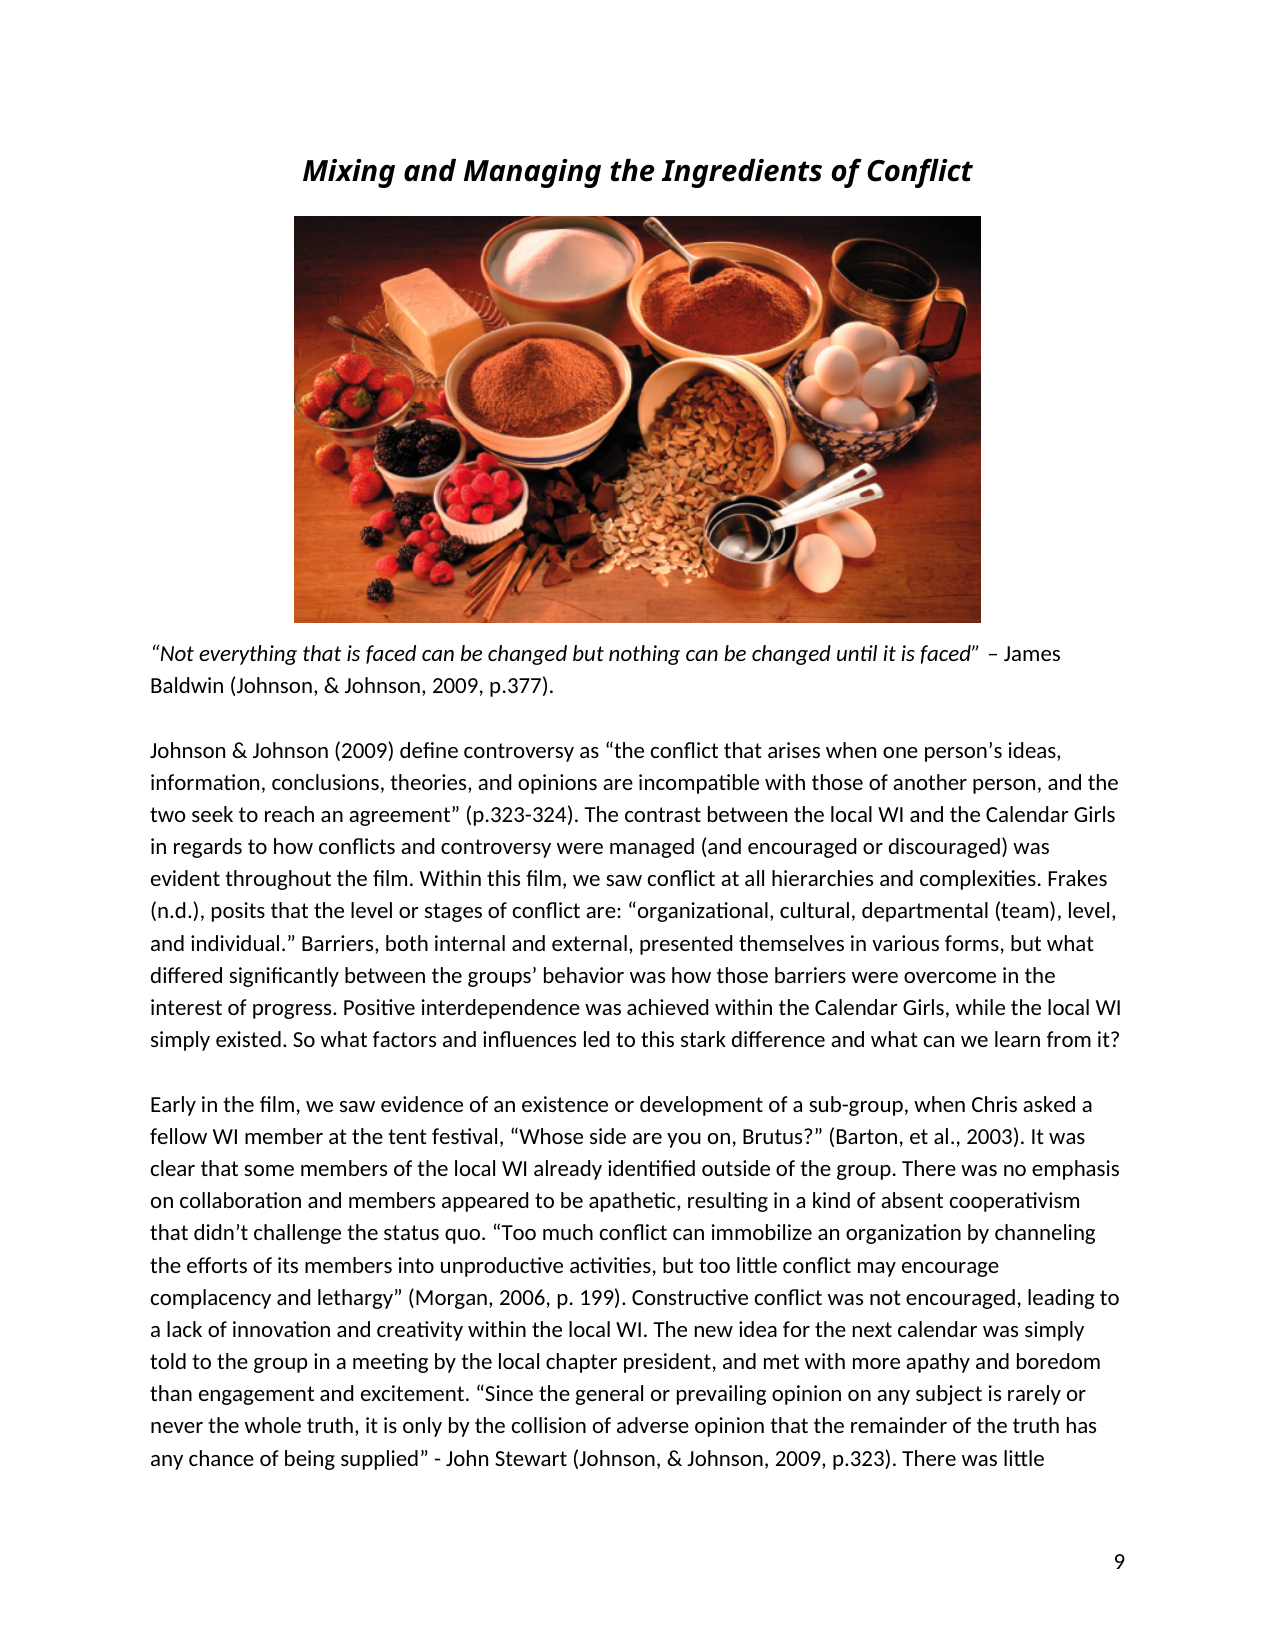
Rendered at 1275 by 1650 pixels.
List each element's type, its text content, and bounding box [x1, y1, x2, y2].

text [150, 639, 1125, 1472]
picture [294, 216, 981, 623]
text Mixing and Managing the Ingredients of Conflict [150, 150, 1125, 190]
